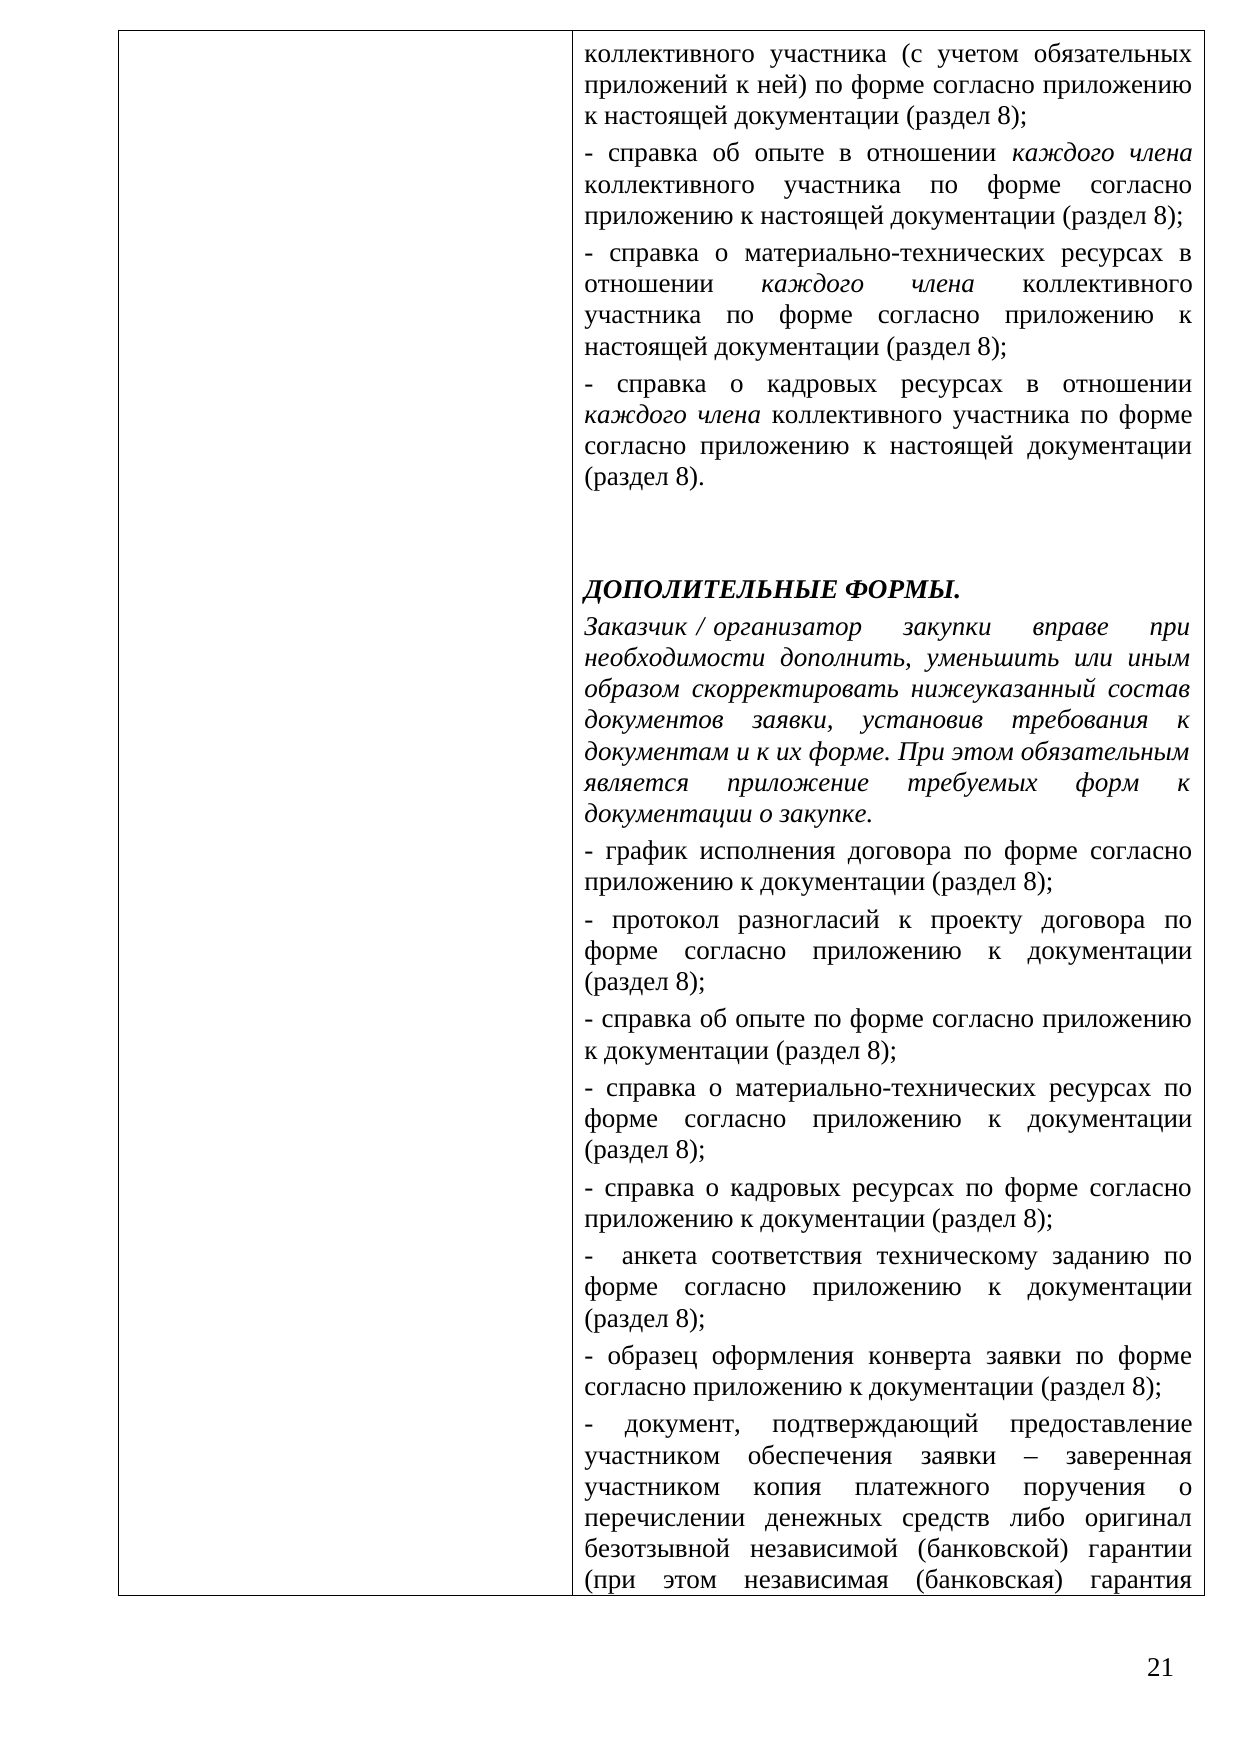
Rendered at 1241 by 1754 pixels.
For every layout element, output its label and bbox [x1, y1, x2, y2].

table_cell [573, 31, 1204, 1594]
table_cell [119, 31, 572, 1594]
